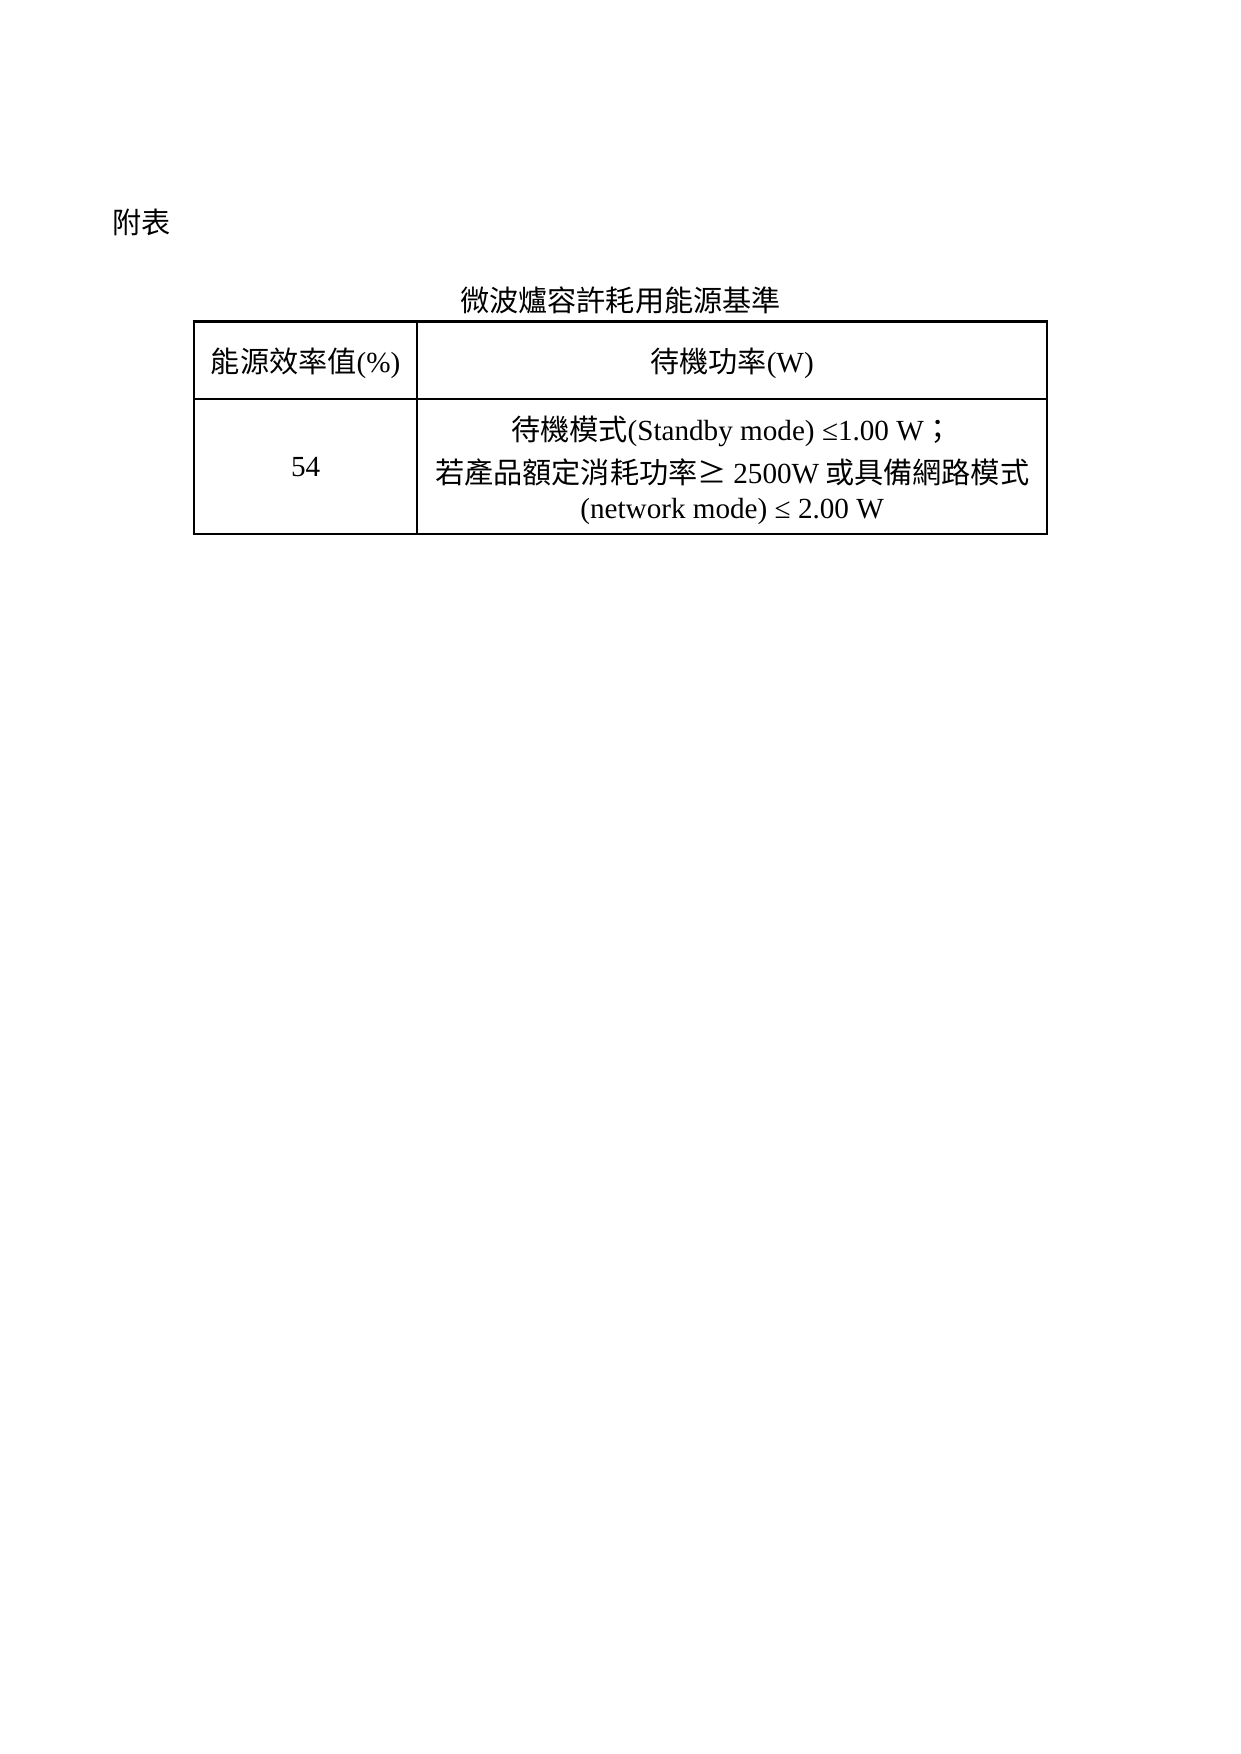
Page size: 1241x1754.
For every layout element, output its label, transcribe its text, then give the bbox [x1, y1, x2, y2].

text 附表 [112, 200, 1128, 242]
table_header 待機功率(W) [418, 323, 1046, 397]
text 微波爐容許耗用能源基準 [112, 278, 1128, 320]
table_header 能源效率值(%) [195, 323, 416, 397]
table_cell 54 [195, 400, 416, 533]
table_cell 待機模式(Standby mode) ≤1.00 W； 若產品額定消耗功率≥ 2500W或具備網路模式(network mode) ≤ 2.00 W [418, 400, 1046, 533]
